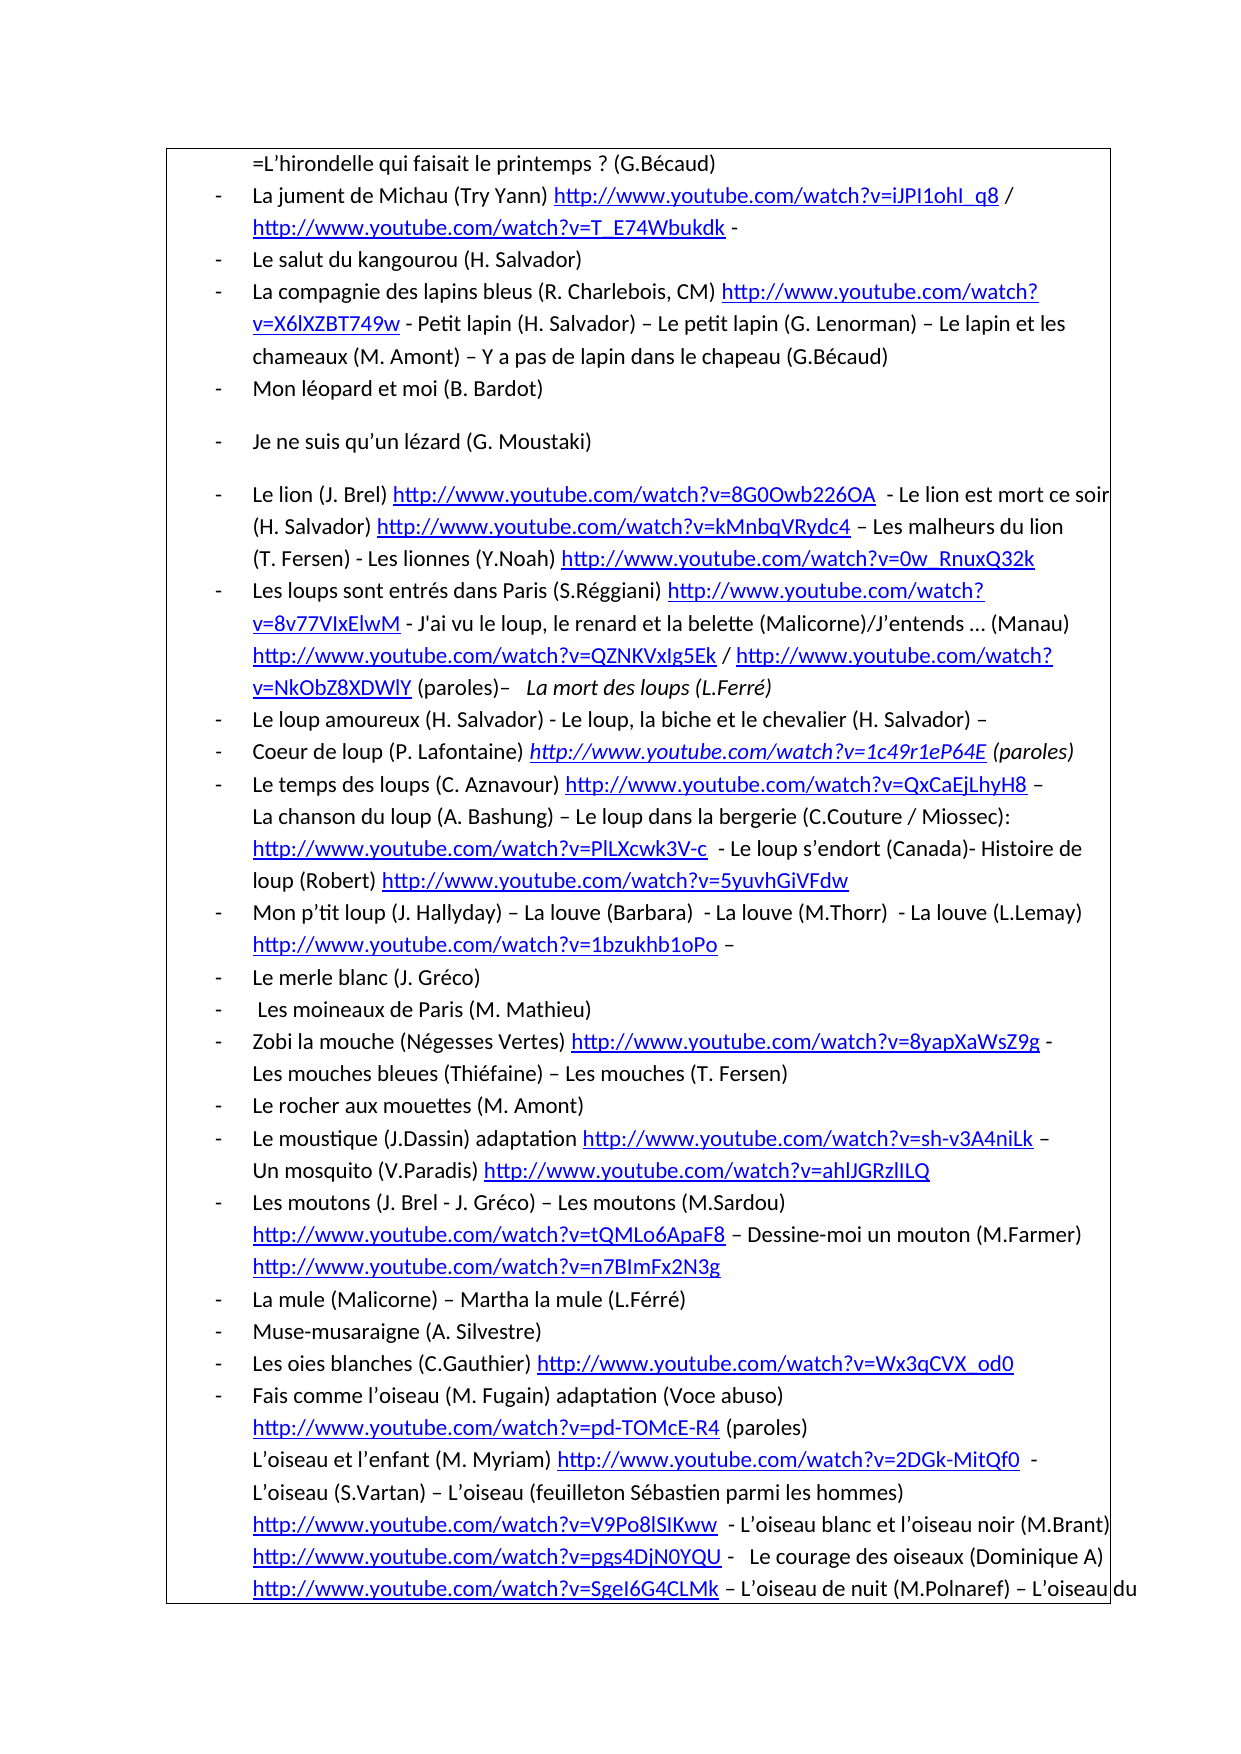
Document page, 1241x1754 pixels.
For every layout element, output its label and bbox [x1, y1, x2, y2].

table_header [167, 149, 1110, 1602]
